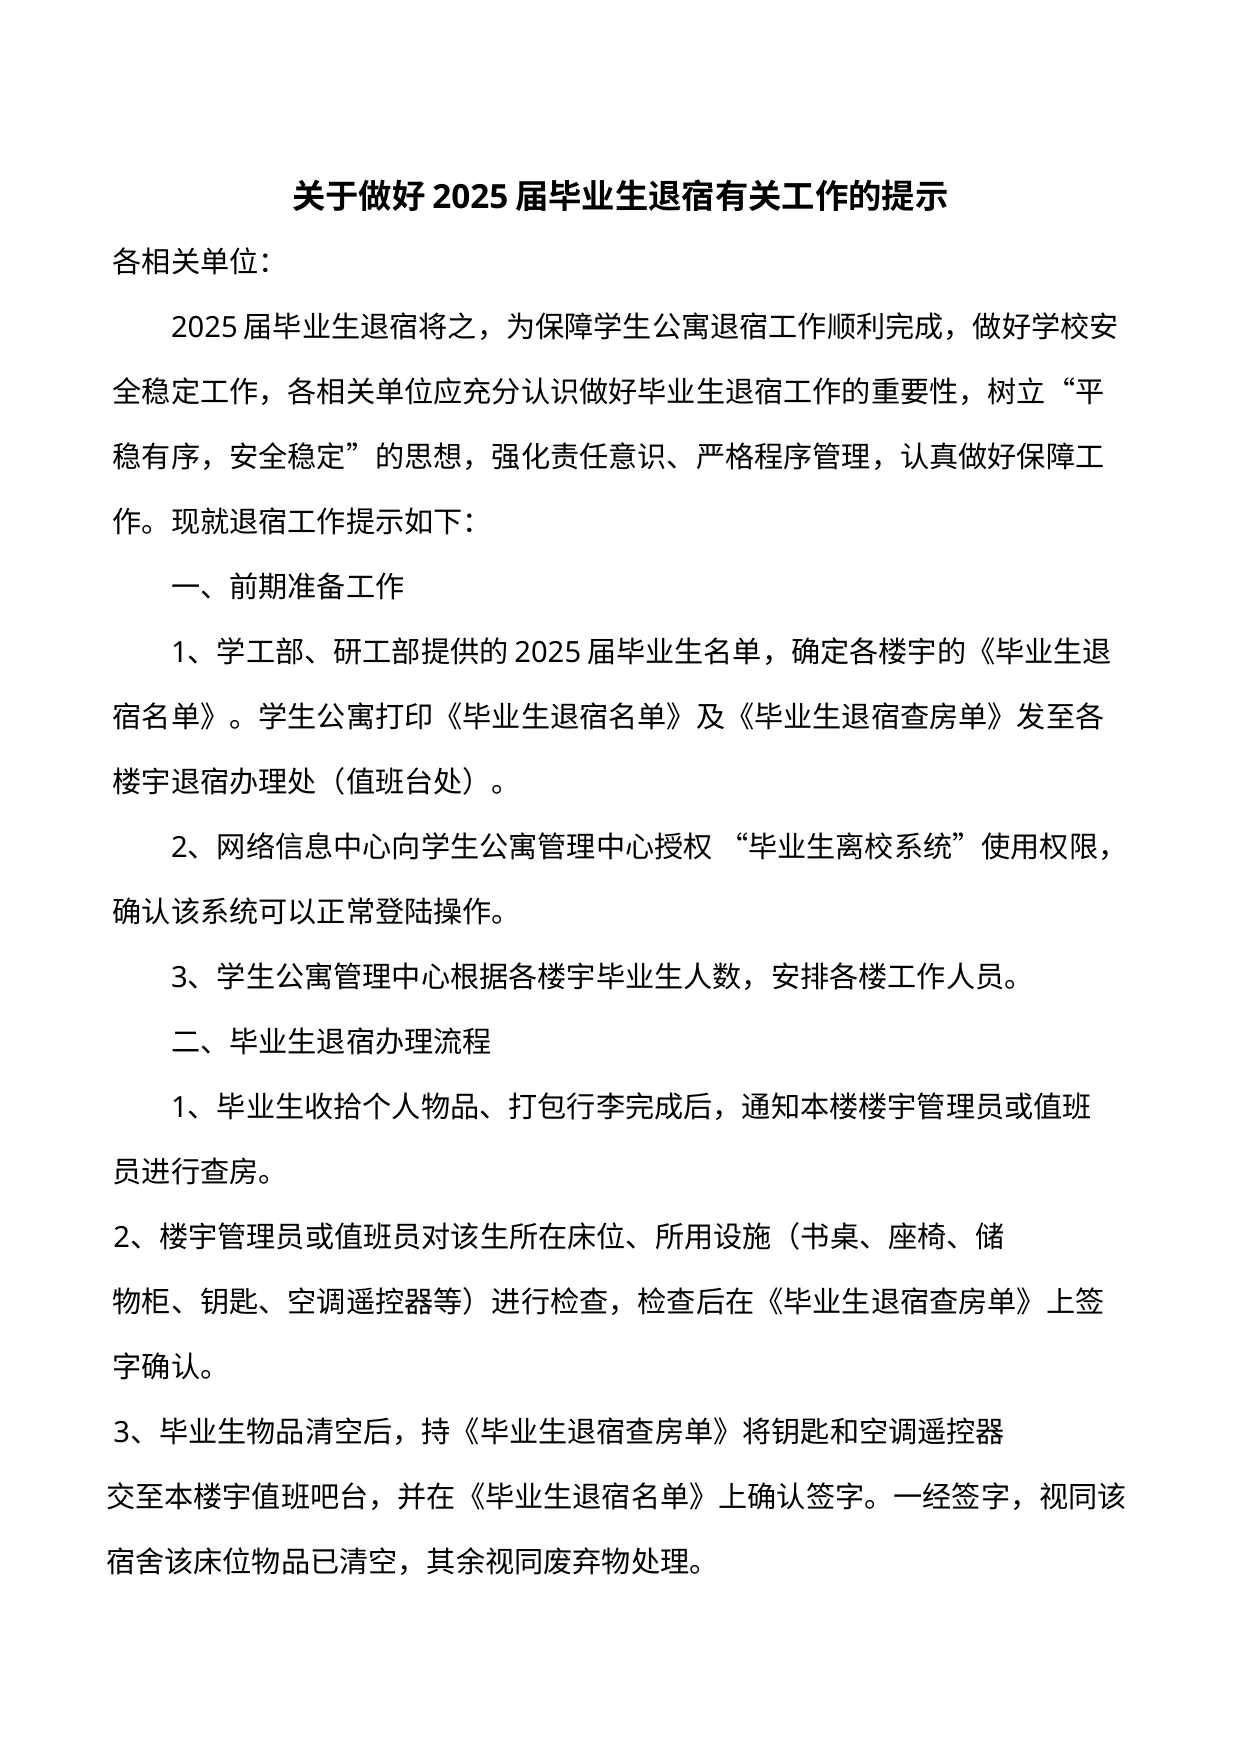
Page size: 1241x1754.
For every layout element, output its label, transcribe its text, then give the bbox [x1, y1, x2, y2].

text 交至本楼宇值班吧台，并在《毕业生退宿名单》上确认签字。一经签字，视同该宿舍该床位物品已清空，其余视同废弃物处理。 [106, 1462, 1128, 1592]
text 关于做好2025届毕业生退宿有关工作的提示 [112, 162, 1128, 227]
text 员进行查房。 [112, 1137, 1128, 1202]
text 物柜、钥匙、空调遥控器等）进行检查，检查后在《毕业生退宿查房单》上签字确认。 [112, 1267, 1128, 1397]
list 毕业生物品清空后，持《毕业生退宿查房单》将钥匙和空调遥控器 [112, 1397, 1128, 1462]
text 3、学生公寓管理中心根据各楼宇毕业生人数，安排各楼工作人员。 [112, 942, 1128, 1007]
list 毕业生收拾个人物品、打包行李完成后，通知本楼楼宇管理员或值班 [171, 1072, 1128, 1137]
list 前期准备工作 [112, 552, 1128, 617]
text 各相关单位： [112, 227, 1128, 292]
list 2、网络信息中心向学生公寓管理中心授权 “毕业生离校系统”使用权限，确认该系统可以正常登陆操作。 [112, 812, 1128, 942]
list 1、学工部、研工部提供的2025届毕业生名单，确定各楼宇的《毕业生退宿名单》。学生公寓打印《毕业生退宿名单》及《毕业生退宿查房单》发至各楼宇退宿办理处（值班台处）。 [112, 617, 1128, 812]
list 二、毕业生退宿办理流程 [171, 1007, 1128, 1072]
list 2025届毕业生退宿将之，为保障学生公寓退宿工作顺利完成，做好学校安全稳定工作，各相关单位应充分认识做好毕业生退宿工作的重要性，树立“平稳有序，安全稳定”的思想，强化责任意识、严格程序管理，认真做好保障工作。现就退宿工作提示如下： [112, 292, 1128, 552]
list 楼宇管理员或值班员对该生所在床位、所用设施（书桌、座椅、储 [112, 1202, 1128, 1267]
